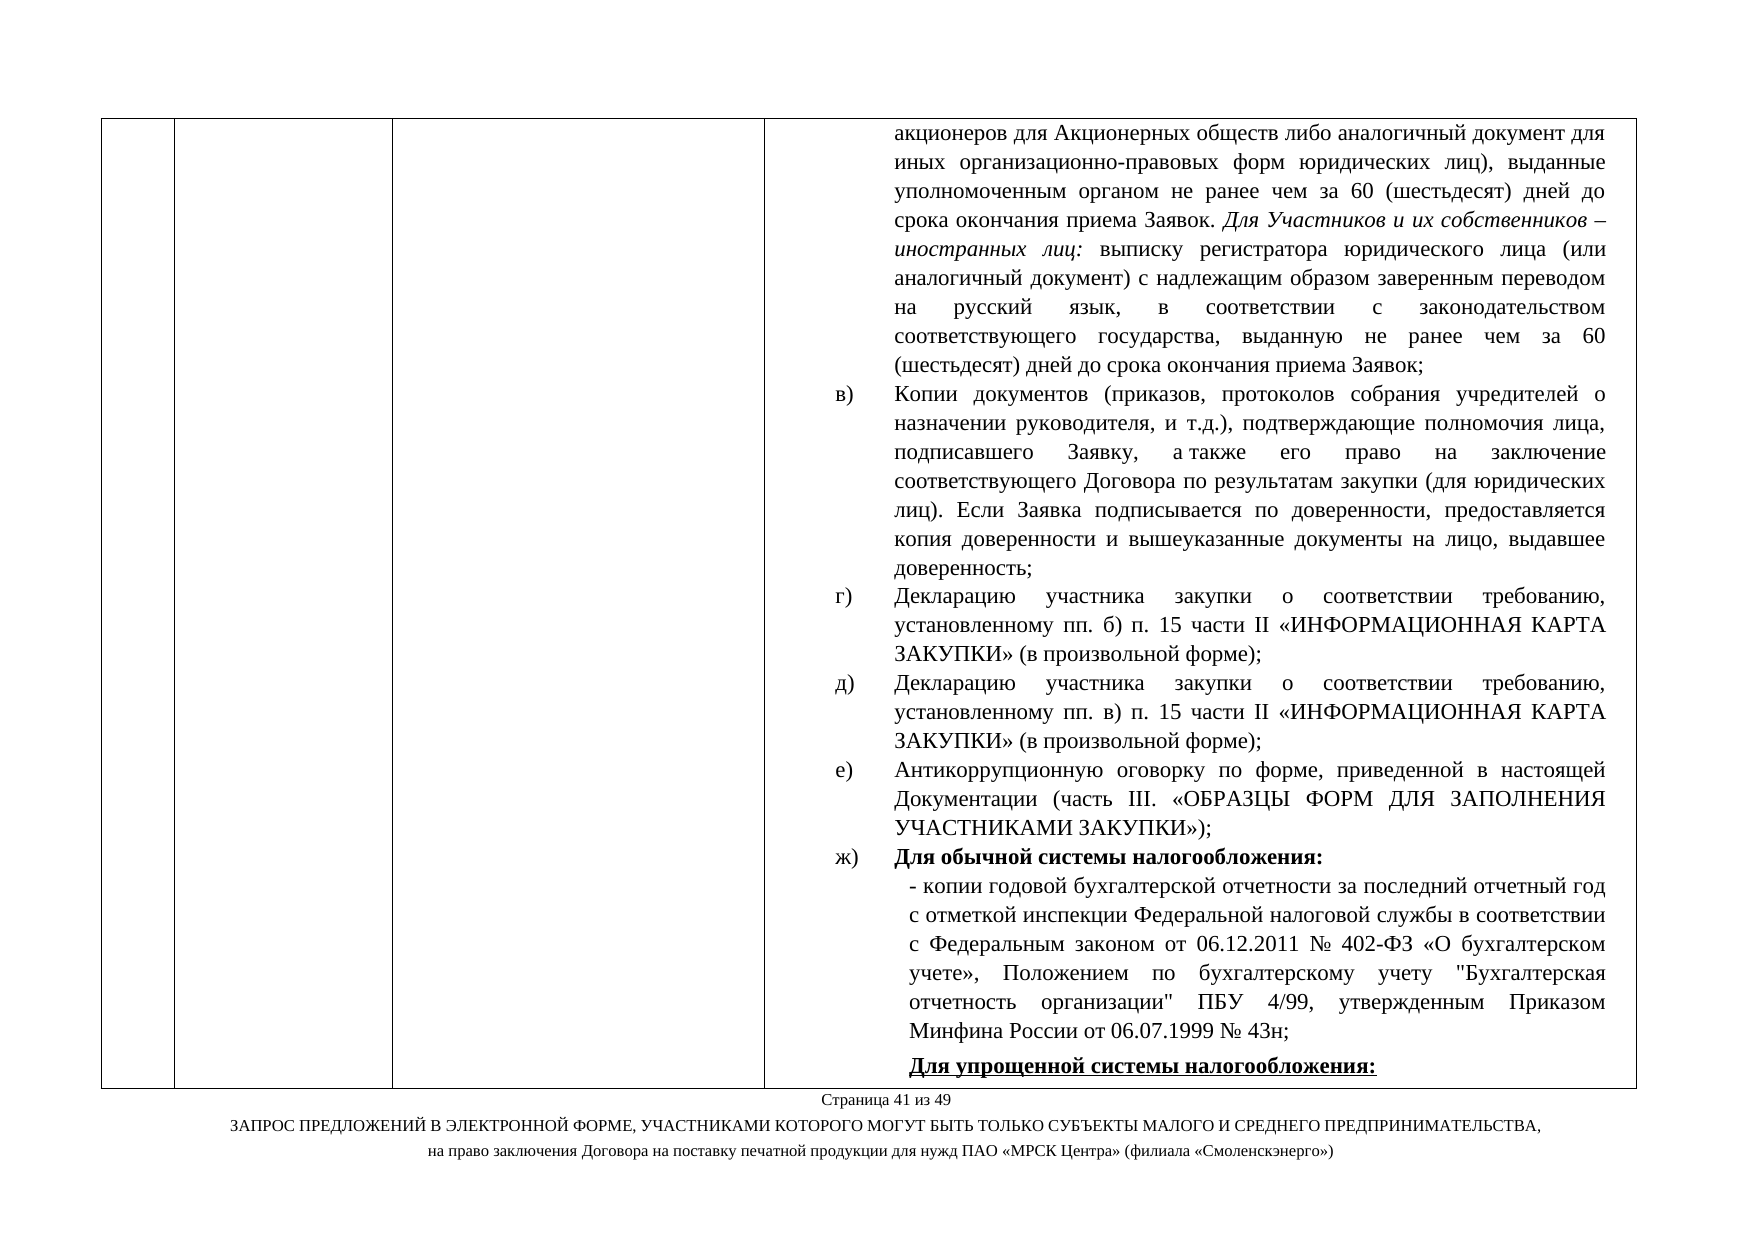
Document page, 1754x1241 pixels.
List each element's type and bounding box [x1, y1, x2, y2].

table_cell [175, 119, 392, 1087]
table_cell [393, 119, 764, 1087]
table_cell [765, 119, 1636, 1087]
table_cell [102, 119, 174, 1087]
